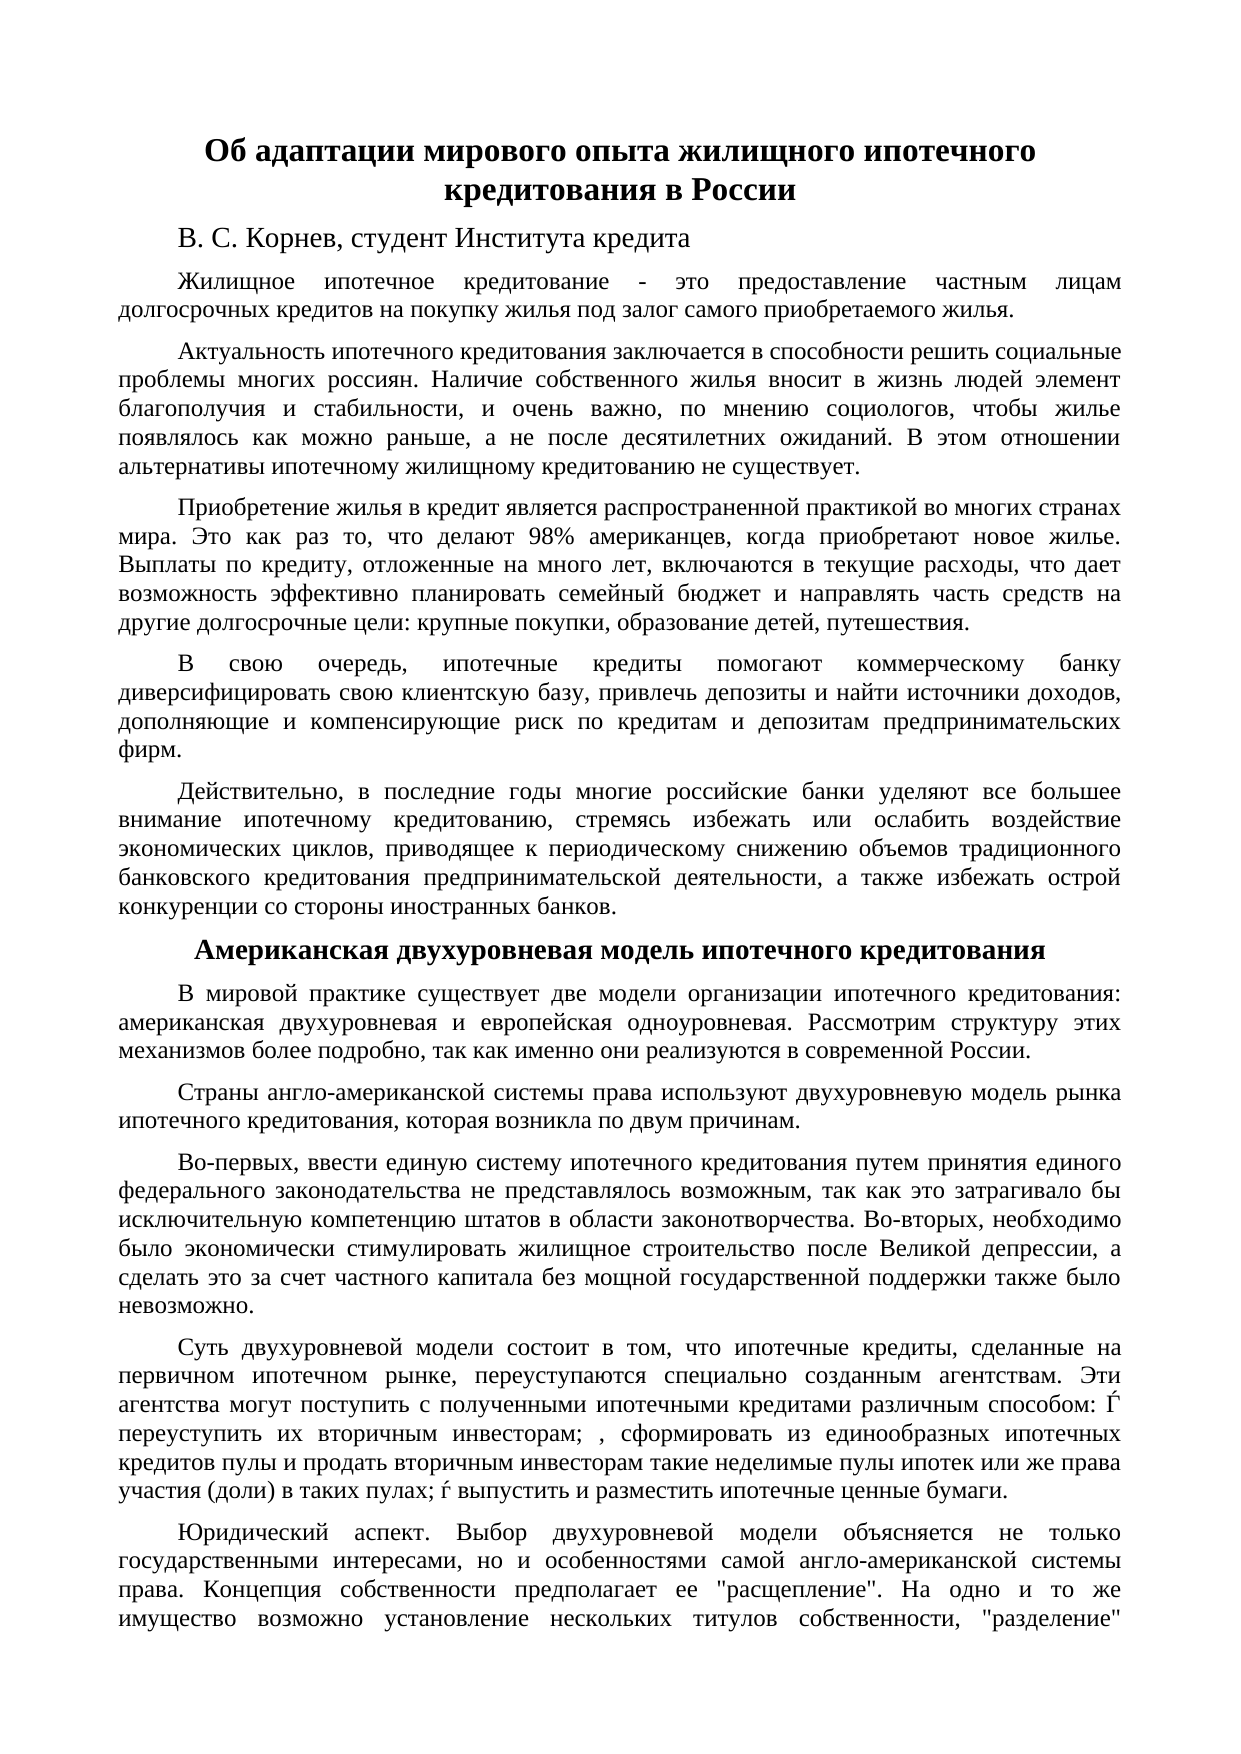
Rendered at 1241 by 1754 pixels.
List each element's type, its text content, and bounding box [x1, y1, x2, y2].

text Жилищное ипотечное кредитование - это предоставление частным лицам долгосрочных кредитов на покупку жилья под залог самого приобретаемого жилья. [118, 266, 1122, 323]
text В мировой практике существует две модели организации ипотечного кредитования: американская двухуровневая и европейская одноуровневая. Рассмотрим структуру этих механизмов более подробно, так как именно они реализуются в современной России. [118, 978, 1122, 1064]
text В свою очередь, ипотечные кредиты помогают коммерческому банку диверсифицировать свою клиентскую базу, привлечь депозиты и найти источники доходов, дополняющие и компенсирующие риск по кредитам и депозитам предпринимательских фирм. [118, 648, 1122, 763]
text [118, 1517, 1122, 1632]
text Суть двухуровневой модели состоит в том, что ипотечные кредиты, сделанные на первичном ипотечном рынке, переуступаются специально созданным агентствам. Эти агентства могут поступить с полученными ипотечными кредитами различным способом: Ѓ переуступить их вторичным инвесторам; ‚ сформировать из единообразных ипотечных кредитов пулы и продать вторичным инвесторам такие неделимые пулы ипотек или же права участия (доли) в таких пулах; ѓ выпустить и разместить ипотечные ценные бумаги. [118, 1332, 1122, 1504]
text Американская двухуровневая модель ипотечного кредитования [118, 932, 1122, 966]
text Приобретение жилья в кредит является распространенной практикой во многих странах мира. Это как раз то, что делают 98% американцев, когда приобретают новое жилье. Выплаты по кредиту, отложенные на много лет, включаются в текущие расходы, что дает возможность эффективно планировать семейный бюджет и направлять часть средств на другие долгосрочные цели: крупные покупки, образование детей, путешествия. [118, 492, 1122, 636]
text Об адаптации мирового опыта жилищного ипотечного кредитования в России [118, 131, 1122, 207]
text В. С. Корнев, студент Института кредита [118, 220, 1122, 253]
text Действительно, в последние годы многие российские банки уделяют все большее внимание ипотечному кредитованию, стремясь избежать или ослабить воздействие экономических циклов, приводящее к периодическому снижению объемов традиционного банковского кредитования предпринимательской деятельности, а также избежать острой конкуренции со стороны иностранных банков. [118, 776, 1122, 919]
text Страны англо-американской системы права используют двухуровневую модель рынка ипотечного кредитования, которая возникла по двум причинам. [118, 1077, 1122, 1134]
text Актуальность ипотечного кредитования заключается в способности решить социальные проблемы многих россиян. Наличие собственного жилья вносит в жизнь людей элемент благополучия и стабильности, и очень важно, по мнению социологов, чтобы жилье появлялось как можно раньше, а не после десятилетних ожиданий. В этом отношении альтернативы ипотечному жилищному кредитованию не существует. [118, 336, 1122, 479]
text Во-первых, ввести единую систему ипотечного кредитования путем принятия единого федерального законодательства не представлялось возможным, так как это затрагивало бы исключительную компетенцию штатов в области законотворчества. Во-вторых, необходимо было экономически стимулировать жилищное строительство после Великой депрессии, а сделать это за счет частного капитала без мощной государственной поддержки также было невозможно. [118, 1147, 1122, 1319]
